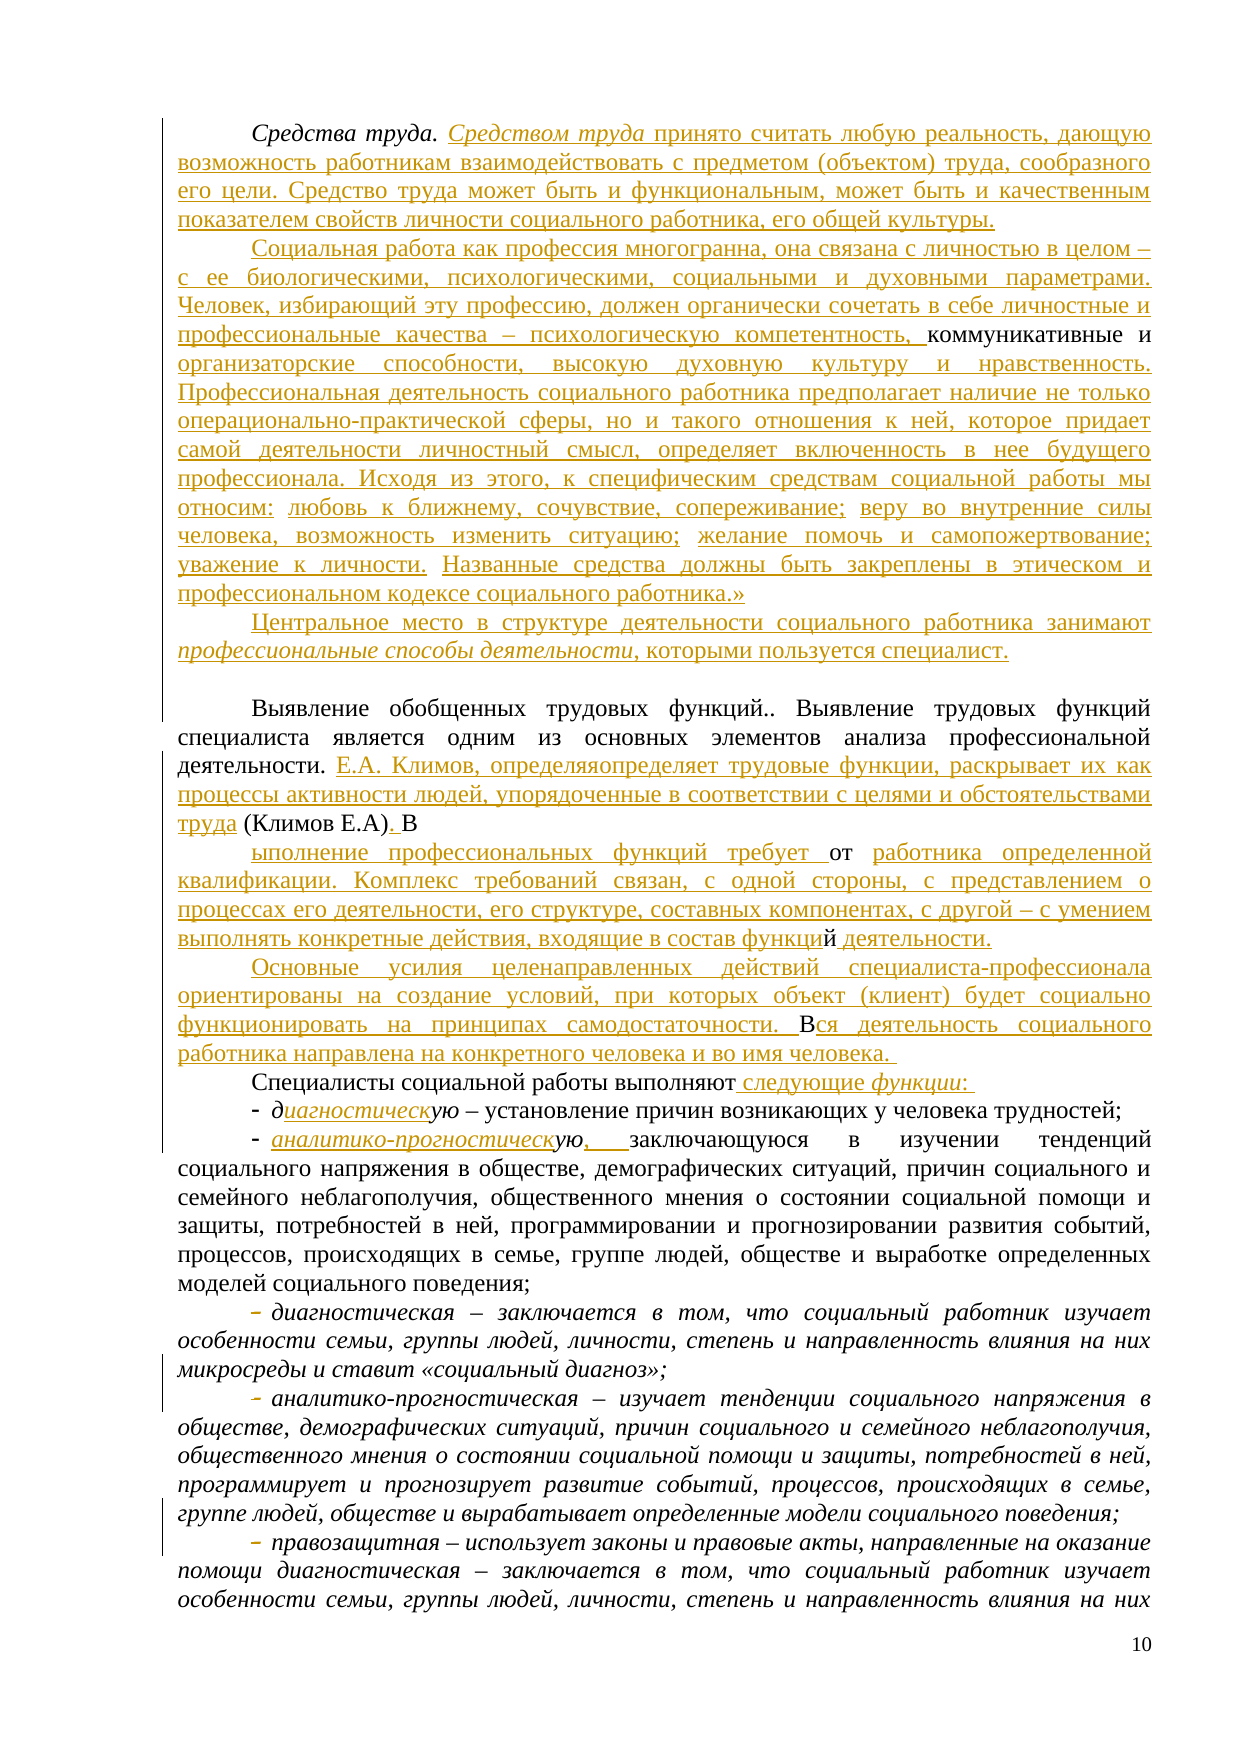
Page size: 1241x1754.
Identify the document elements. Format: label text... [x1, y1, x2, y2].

text от й [177, 892, 1152, 919]
text коммуникативные и [177, 288, 1152, 373]
text В [177, 952, 1152, 1006]
text В [177, 1007, 1152, 1067]
text Специалисты социальной работы выполняют [177, 1067, 1152, 1096]
text коммуникативные и [177, 374, 1152, 607]
text коммуникативные и [177, 233, 1152, 287]
text от й [177, 837, 1152, 891]
list дую – установление причин возникающих у человека трудностей; [177, 1096, 1152, 1124]
text от й [177, 920, 1152, 952]
text (Климов Е.А)В [177, 805, 1152, 837]
list уюзаключающуюся в изучении тенденций социального напряжения в обществе, демографических ситуаций, причин социального и семейного неблагополучия, общественного мнения о состоянии социальной помощи и защиты, потребностей в ней, программировании и прогнозировании развития событий, процессов, происходящих в семье, группе людей, обществе и выработке определенных моделей социального поведения; [177, 1124, 1152, 1297]
text (Климов Е.А)В [177, 693, 1152, 804]
